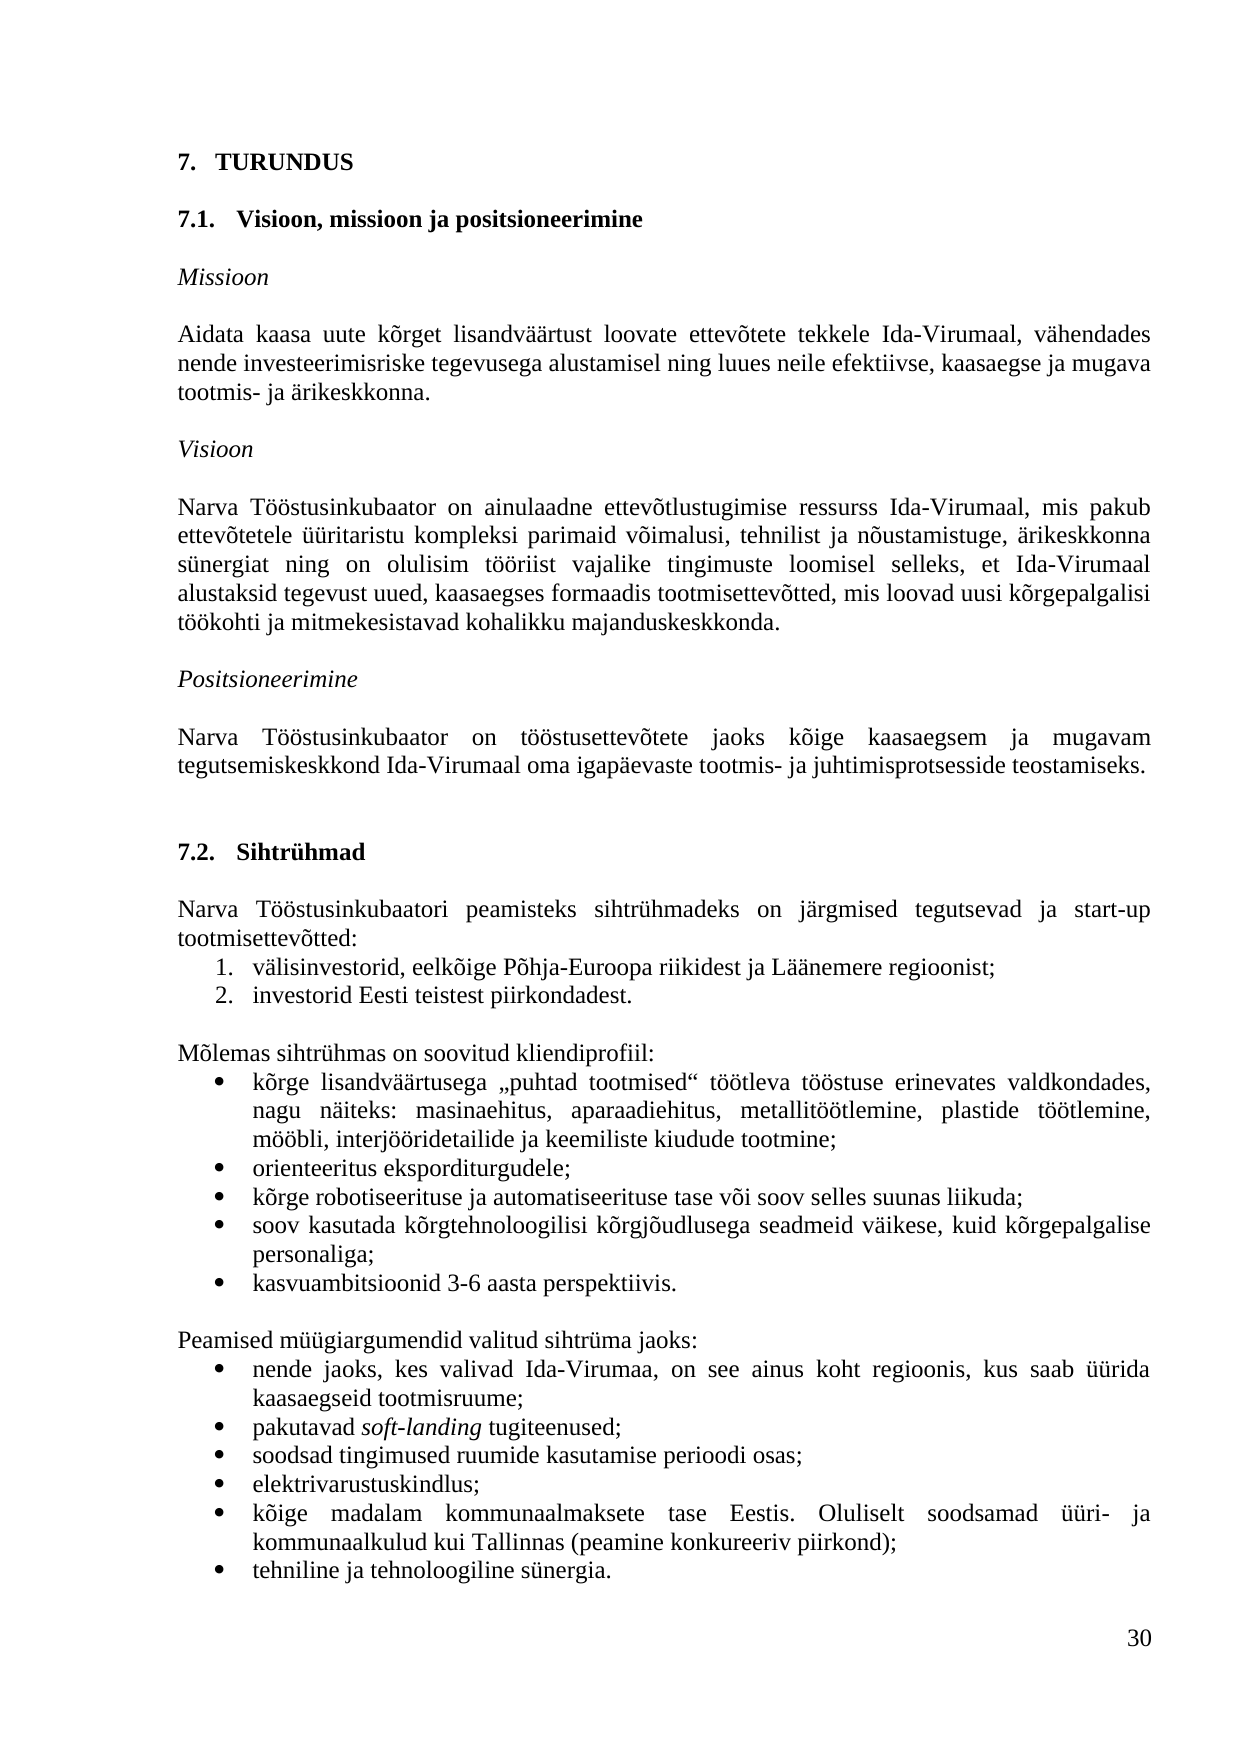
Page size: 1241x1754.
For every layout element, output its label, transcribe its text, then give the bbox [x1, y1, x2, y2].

text Missioon [177, 262, 1152, 291]
text Visioon [177, 434, 1152, 463]
text Narva Tööstusinkubaatori peamisteks sihtrühmadeks on järgmised tegutsevad ja start-up tootmisettevõtted: [177, 894, 1152, 952]
list soodsad tingimused ruumide kasutamise perioodi osas; [215, 1441, 1152, 1469]
text TURUNDUS [177, 147, 1152, 176]
list kõige madalam kommunaalmaksete tase Eestis. Oluliselt soodsamad üüri- ja kommunaalkulud kui Tallinnas (peamine konkureeriv piirkond); [215, 1498, 1152, 1556]
list elektrivarustuskindlus; [215, 1469, 1152, 1498]
text Peamised müügiargumendid valitud sihtrüma jaoks: [177, 1326, 1152, 1354]
text Narva Tööstusinkubaator on ainulaadne ettevõtlustugimise ressurss Ida-Virumaal, mis pakub ettevõtetele üüritaristu kompleksi parimaid võimalusi, tehnilist ja nõustamistuge, ärikeskkonna sünergiat ning on olulisim tööriist vajalike tingimuste loomisel selleks, et Ida-Virumaal alustaksid tegevust uued, kaasaegses formaadis tootmisettevõtted, mis loovad uusi kõrgepalgalisi töökohti ja mitmekesistavad kohalikku majanduskeskkonda. [177, 492, 1152, 636]
list välisinvestorid, eelkõige Põhja-Euroopa riikidest ja Läänemere regioonist; [215, 952, 1152, 981]
list soov kasutada kõrgtehnoloogilisi kõrgjõudlusega seadmeid väikese, kuid kõrgepalgalise personaliga; [215, 1211, 1152, 1268]
list pakutavad soft-landing tugiteenused; [215, 1412, 1152, 1441]
list kasvuambitsioonid 3-6 aasta perspektiivis. [215, 1268, 1152, 1297]
text Aidata kaasa uute kõrget lisandväärtust loovate ettevõtete tekkele Ida-Virumaal, vähendades nende investeerimisriske tegevusega alustamisel ning luues neile efektiivse, kaasaegse ja mugava tootmis- ja ärikeskkonna. [177, 319, 1152, 406]
subtitle Sihtrühmad [177, 837, 1152, 866]
list kõrge lisandväärtusega „puhtad tootmised“ töötleva tööstuse erinevates valdkondades, nagu näiteks: masinaehitus, aparaadiehitus, metallitöötlemine, plastide töötlemine, mööbli, interjööridetailide ja keemiliste kiudude tootmine; [215, 1067, 1152, 1153]
text Positsioneerimine [177, 664, 1152, 693]
list orienteeritus eksporditurgudele; [215, 1153, 1152, 1182]
text Narva Tööstusinkubaator on tööstusettevõtete jaoks kõige kaasaegsem ja mugavam tegutsemiskeskkond Ida-Virumaal oma igapäevaste tootmis- ja juhtimisprotsesside teostamiseks. [177, 722, 1152, 779]
list tehniline ja tehnoloogiline sünergia. [215, 1556, 1152, 1584]
subtitle Visioon, missioon ja positsioneerimine [177, 204, 1152, 233]
list nende jaoks, kes valivad Ida-Virumaa, on see ainus koht regioonis, kus saab üürida kaasaegseid tootmisruume; [215, 1354, 1152, 1412]
list investorid Eesti teistest piirkondadest. [215, 981, 1152, 1009]
text Mõlemas sihtrühmas on soovitud kliendiprofiil: [177, 1038, 1152, 1067]
list kõrge robotiseerituse ja automatiseerituse tase või soov selles suunas liikuda; [215, 1182, 1152, 1211]
